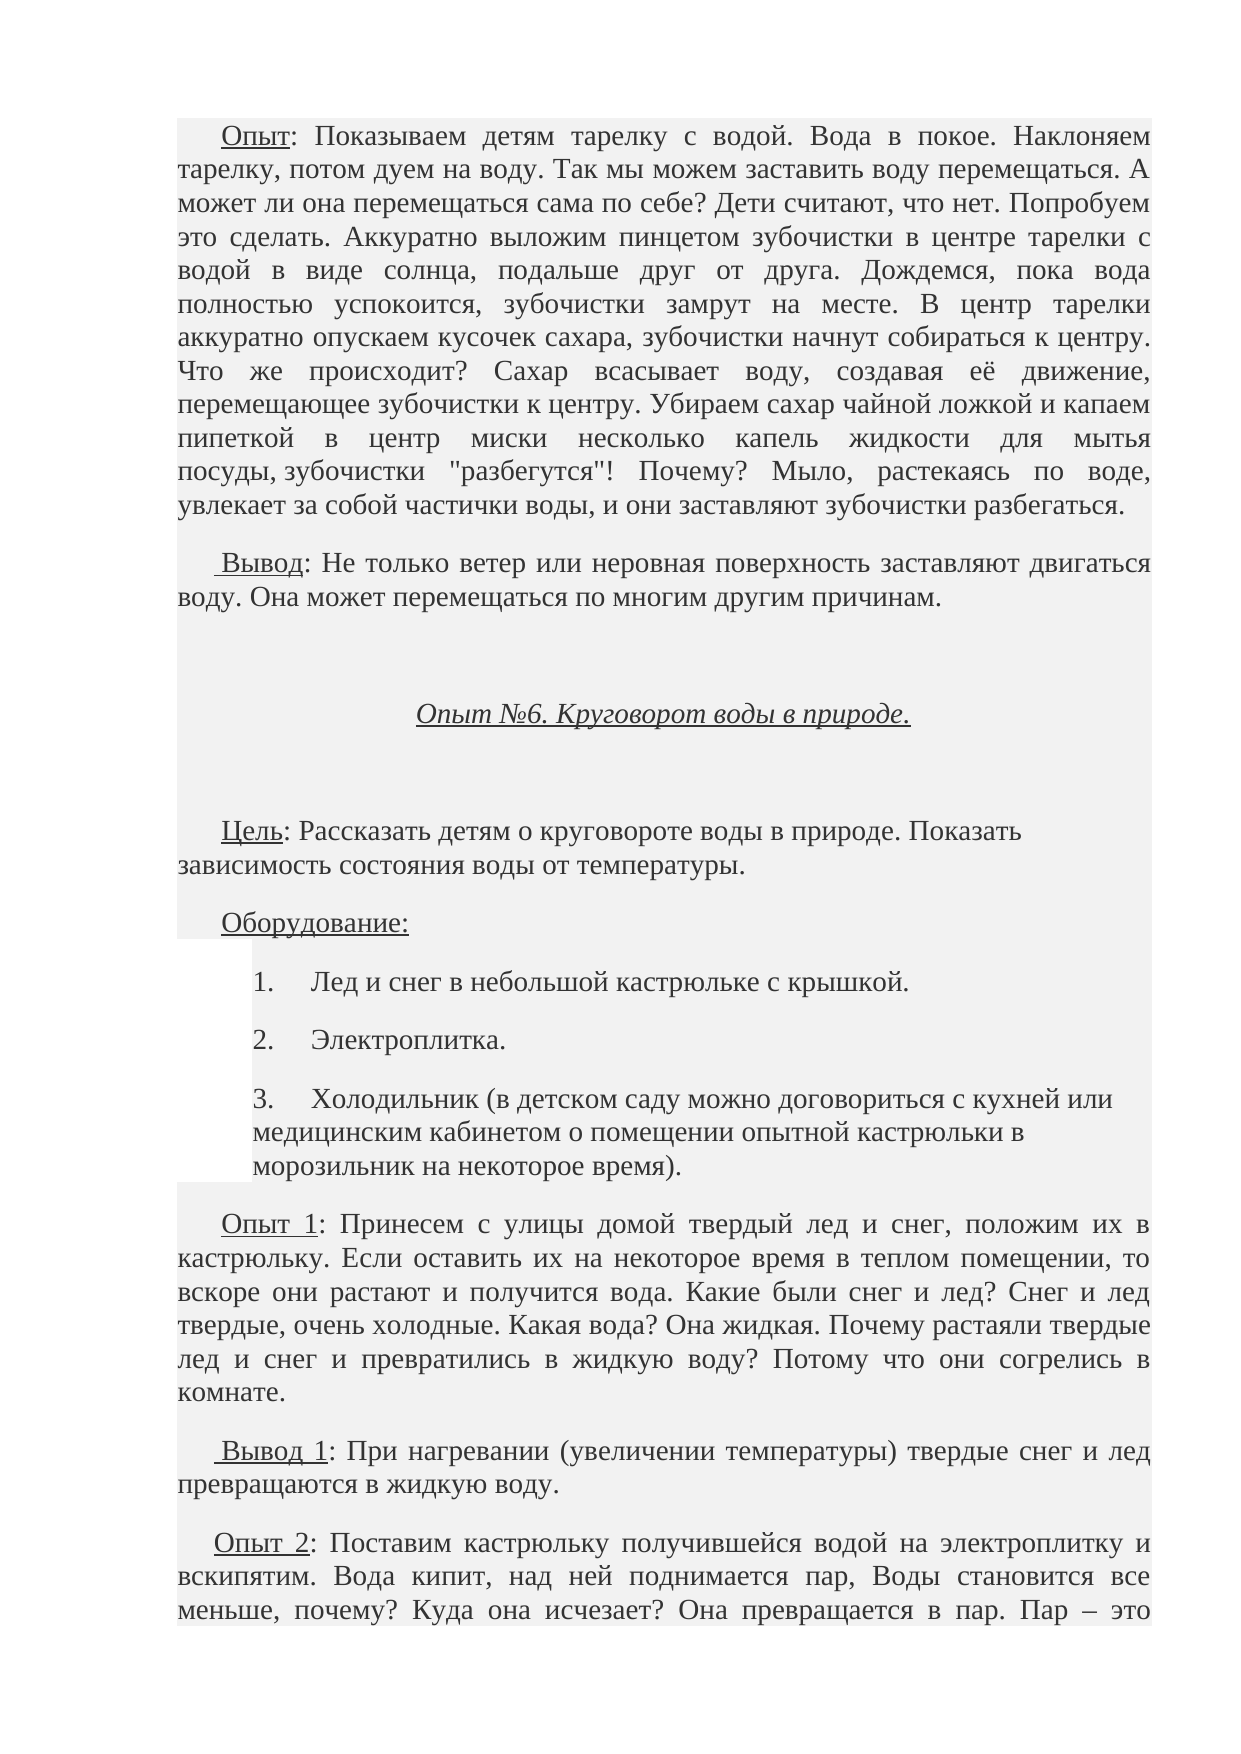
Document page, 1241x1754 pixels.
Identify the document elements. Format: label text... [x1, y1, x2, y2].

text 2. Электроплитка. [252, 1022, 1152, 1056]
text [177, 1525, 1152, 1626]
text Цель: Рассказать детям о круговороте воды в природе. Показать зависимость состояния воды от температуры. [177, 813, 1152, 880]
text Опыт: Показываем детям тарелку с водой. Вода в покое. Наклоняем тарелку, потом дуем на воду. Так мы можем заставить воду перемещаться. А может ли она перемещаться сама по себе? Дети считают, что нет. Попробуем это сделать. Аккуратно выложим пинцетом зубочистки в центре тарелки с водой в виде солнца, подальше друг от друга. Дождемся, пока вода полностью успокоится, зубочистки замрут на месте. В центр тарелки аккуратно опускаем кусочек сахара, зубочистки начнут собираться к центру. Что же происходит? Сахар всасывает воду, создавая её движение, перемещающее зубочистки к центру. Убираем сахар чайной ложкой и капаем пипеткой в центр миски несколько капель жидкости для мытья посуды, зубочистки "разбегутся"! Почему? Мыло, растекаясь по воде, увлекает за собой частички воды, и они заставляют зубочистки разбегаться. [177, 118, 1152, 521]
text 3. Холодильник (в детском саду можно договориться с кухней или медицинским кабинетом о помещении опытной кастрюльки в морозильник на некоторое время). [252, 1081, 1152, 1182]
text Оборудование: [177, 905, 1152, 939]
text 1. Лед и снег в небольшой кастрюльке с крышкой. [252, 964, 1152, 997]
text Вывод 1: При нагревании (увеличении температуры) твердые снег и лед превращаются в жидкую воду. [177, 1433, 1152, 1500]
text Опыт 1: Принесем с улицы домой твердый лед и снег, положим их в кастрюльку. Если оставить их на некоторое время в теплом помещении, то вскоре они растают и получится вода. Какие были снег и лед? Снег и лед твердые, очень холодные. Какая вода? Она жидкая. Почему растаяли твердые лед и снег и превратились в жидкую воду? Потому что они согрелись в комнате. [177, 1207, 1152, 1408]
text Опыт №6. Круговорот воды в природе. [177, 696, 1152, 730]
text Вывод: Не только ветер или неровная поверхность заставляют двигаться воду. Она может перемещаться по многим другим причинам. [177, 546, 1152, 613]
